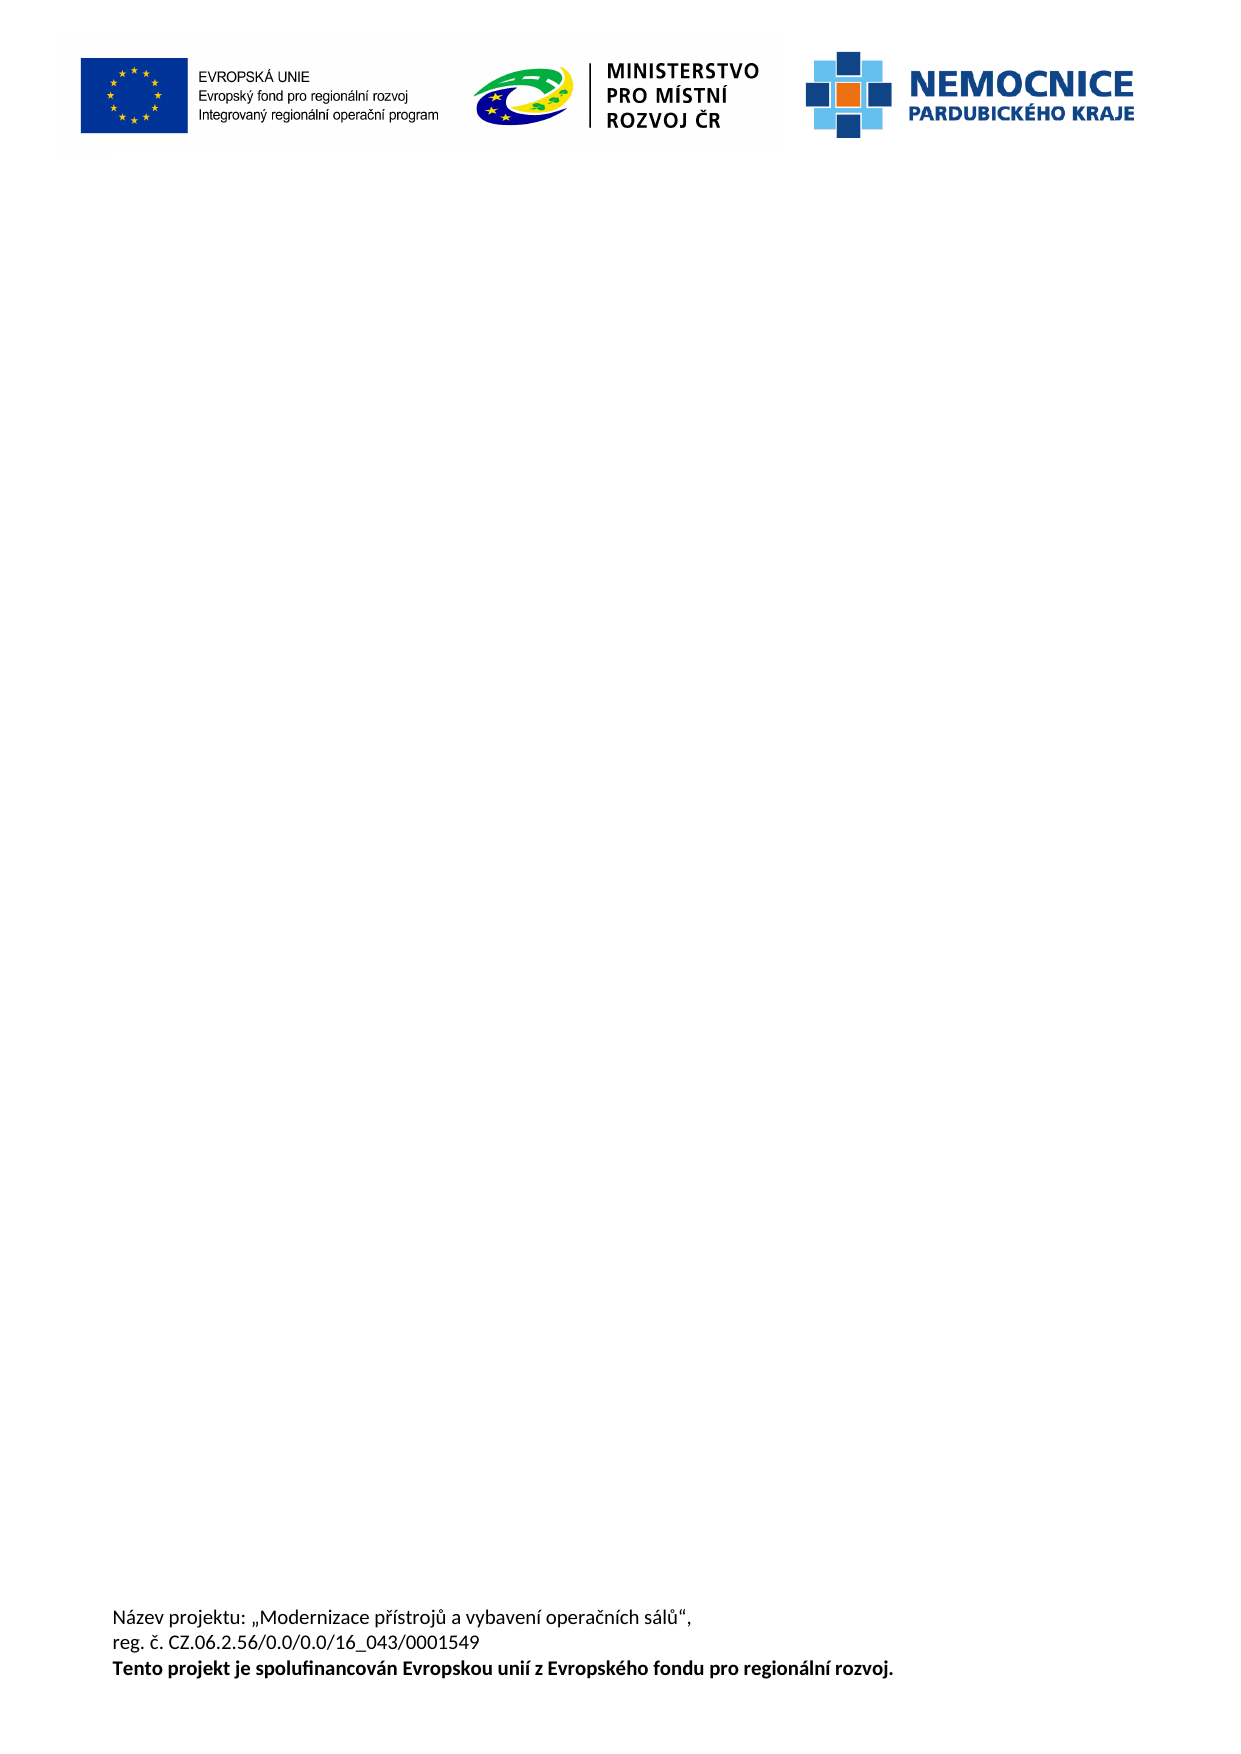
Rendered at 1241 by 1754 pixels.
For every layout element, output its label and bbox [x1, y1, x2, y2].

picture [57, 32, 782, 158]
picture [804, 50, 1134, 139]
